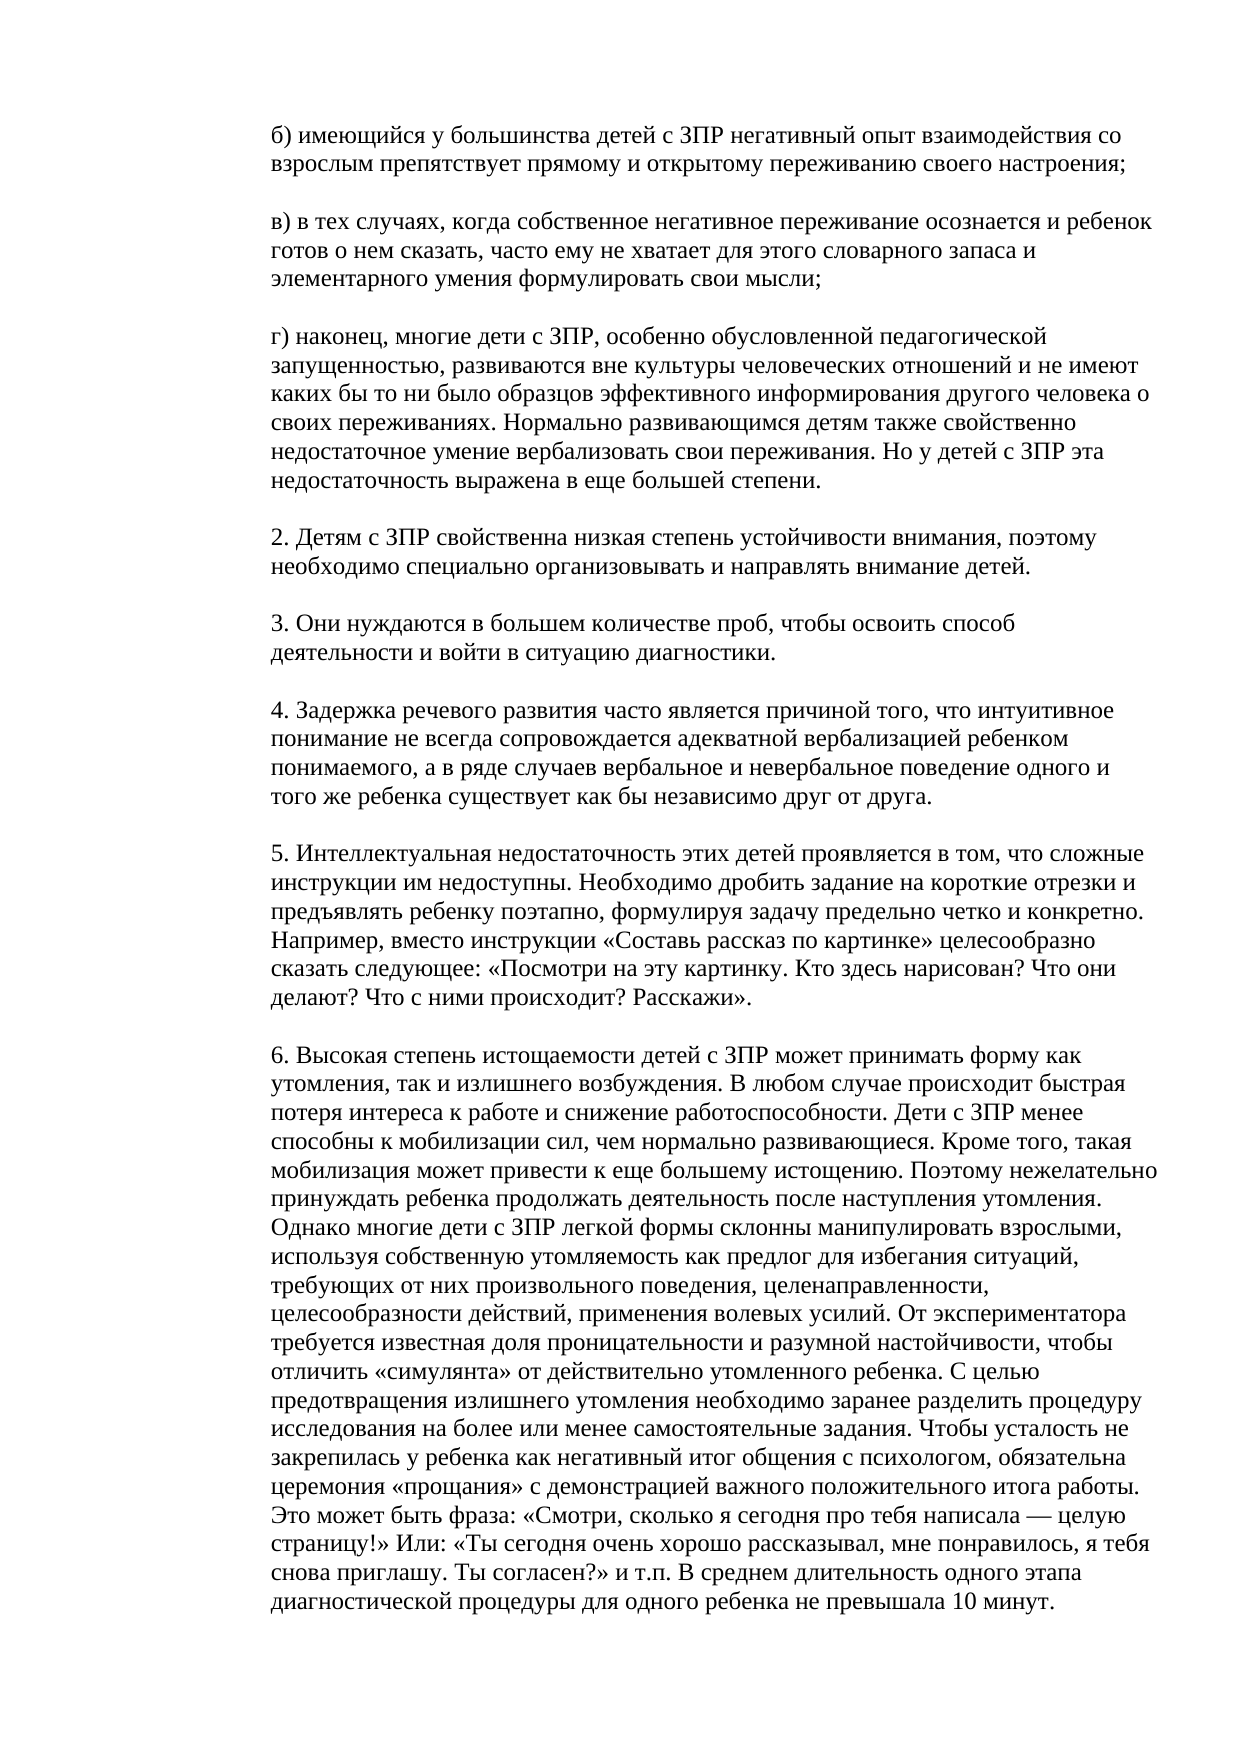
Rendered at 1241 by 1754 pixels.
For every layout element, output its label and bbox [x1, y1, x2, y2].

table_header [269, 118, 1159, 1616]
